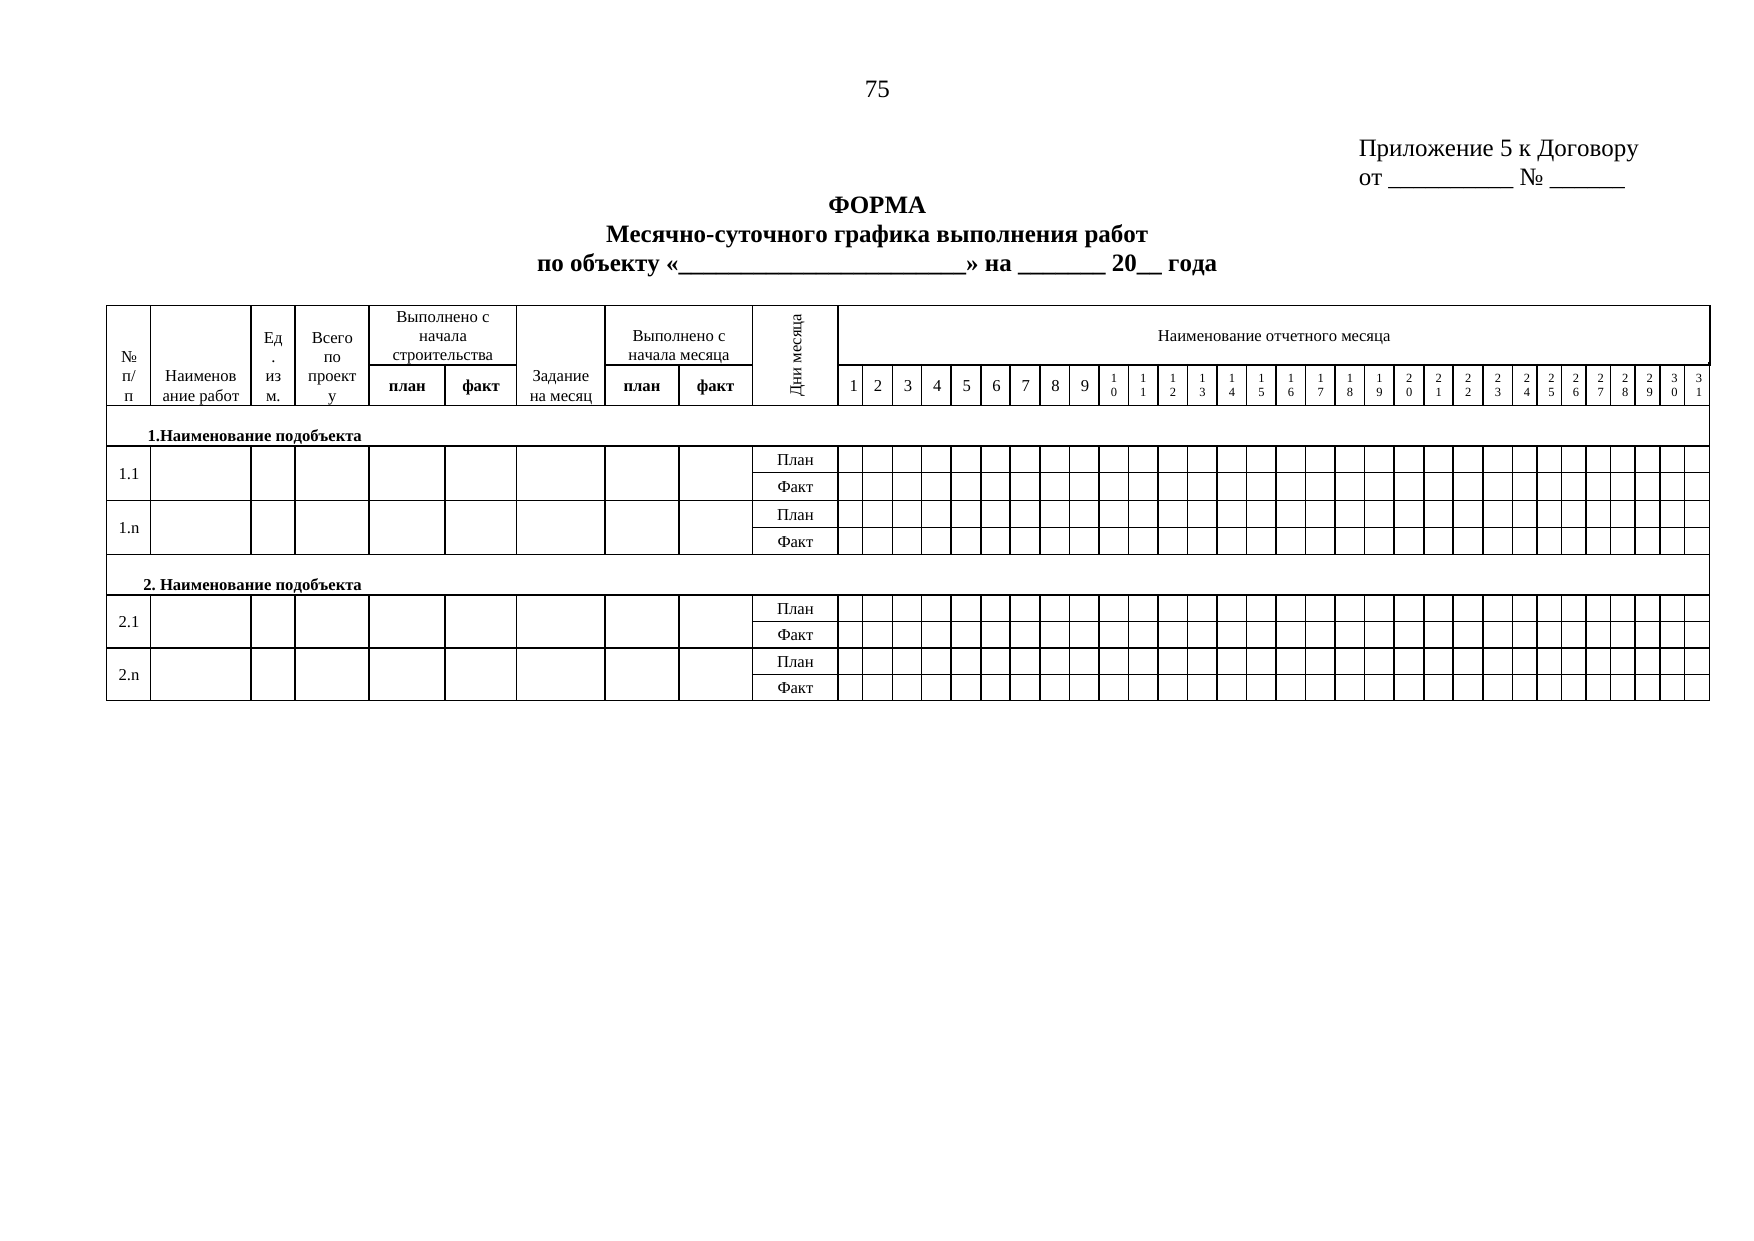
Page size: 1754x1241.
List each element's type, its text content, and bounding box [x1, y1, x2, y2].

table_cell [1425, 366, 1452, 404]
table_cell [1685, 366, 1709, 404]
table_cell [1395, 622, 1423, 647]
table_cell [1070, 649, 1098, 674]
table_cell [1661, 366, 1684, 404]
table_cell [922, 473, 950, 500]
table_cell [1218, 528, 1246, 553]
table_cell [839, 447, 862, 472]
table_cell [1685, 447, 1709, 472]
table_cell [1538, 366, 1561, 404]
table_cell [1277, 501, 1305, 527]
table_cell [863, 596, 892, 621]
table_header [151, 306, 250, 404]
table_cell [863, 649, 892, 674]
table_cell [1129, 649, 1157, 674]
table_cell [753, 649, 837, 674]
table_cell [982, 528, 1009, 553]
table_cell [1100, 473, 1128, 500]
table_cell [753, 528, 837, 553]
text ФОРМА [118, 190, 1636, 219]
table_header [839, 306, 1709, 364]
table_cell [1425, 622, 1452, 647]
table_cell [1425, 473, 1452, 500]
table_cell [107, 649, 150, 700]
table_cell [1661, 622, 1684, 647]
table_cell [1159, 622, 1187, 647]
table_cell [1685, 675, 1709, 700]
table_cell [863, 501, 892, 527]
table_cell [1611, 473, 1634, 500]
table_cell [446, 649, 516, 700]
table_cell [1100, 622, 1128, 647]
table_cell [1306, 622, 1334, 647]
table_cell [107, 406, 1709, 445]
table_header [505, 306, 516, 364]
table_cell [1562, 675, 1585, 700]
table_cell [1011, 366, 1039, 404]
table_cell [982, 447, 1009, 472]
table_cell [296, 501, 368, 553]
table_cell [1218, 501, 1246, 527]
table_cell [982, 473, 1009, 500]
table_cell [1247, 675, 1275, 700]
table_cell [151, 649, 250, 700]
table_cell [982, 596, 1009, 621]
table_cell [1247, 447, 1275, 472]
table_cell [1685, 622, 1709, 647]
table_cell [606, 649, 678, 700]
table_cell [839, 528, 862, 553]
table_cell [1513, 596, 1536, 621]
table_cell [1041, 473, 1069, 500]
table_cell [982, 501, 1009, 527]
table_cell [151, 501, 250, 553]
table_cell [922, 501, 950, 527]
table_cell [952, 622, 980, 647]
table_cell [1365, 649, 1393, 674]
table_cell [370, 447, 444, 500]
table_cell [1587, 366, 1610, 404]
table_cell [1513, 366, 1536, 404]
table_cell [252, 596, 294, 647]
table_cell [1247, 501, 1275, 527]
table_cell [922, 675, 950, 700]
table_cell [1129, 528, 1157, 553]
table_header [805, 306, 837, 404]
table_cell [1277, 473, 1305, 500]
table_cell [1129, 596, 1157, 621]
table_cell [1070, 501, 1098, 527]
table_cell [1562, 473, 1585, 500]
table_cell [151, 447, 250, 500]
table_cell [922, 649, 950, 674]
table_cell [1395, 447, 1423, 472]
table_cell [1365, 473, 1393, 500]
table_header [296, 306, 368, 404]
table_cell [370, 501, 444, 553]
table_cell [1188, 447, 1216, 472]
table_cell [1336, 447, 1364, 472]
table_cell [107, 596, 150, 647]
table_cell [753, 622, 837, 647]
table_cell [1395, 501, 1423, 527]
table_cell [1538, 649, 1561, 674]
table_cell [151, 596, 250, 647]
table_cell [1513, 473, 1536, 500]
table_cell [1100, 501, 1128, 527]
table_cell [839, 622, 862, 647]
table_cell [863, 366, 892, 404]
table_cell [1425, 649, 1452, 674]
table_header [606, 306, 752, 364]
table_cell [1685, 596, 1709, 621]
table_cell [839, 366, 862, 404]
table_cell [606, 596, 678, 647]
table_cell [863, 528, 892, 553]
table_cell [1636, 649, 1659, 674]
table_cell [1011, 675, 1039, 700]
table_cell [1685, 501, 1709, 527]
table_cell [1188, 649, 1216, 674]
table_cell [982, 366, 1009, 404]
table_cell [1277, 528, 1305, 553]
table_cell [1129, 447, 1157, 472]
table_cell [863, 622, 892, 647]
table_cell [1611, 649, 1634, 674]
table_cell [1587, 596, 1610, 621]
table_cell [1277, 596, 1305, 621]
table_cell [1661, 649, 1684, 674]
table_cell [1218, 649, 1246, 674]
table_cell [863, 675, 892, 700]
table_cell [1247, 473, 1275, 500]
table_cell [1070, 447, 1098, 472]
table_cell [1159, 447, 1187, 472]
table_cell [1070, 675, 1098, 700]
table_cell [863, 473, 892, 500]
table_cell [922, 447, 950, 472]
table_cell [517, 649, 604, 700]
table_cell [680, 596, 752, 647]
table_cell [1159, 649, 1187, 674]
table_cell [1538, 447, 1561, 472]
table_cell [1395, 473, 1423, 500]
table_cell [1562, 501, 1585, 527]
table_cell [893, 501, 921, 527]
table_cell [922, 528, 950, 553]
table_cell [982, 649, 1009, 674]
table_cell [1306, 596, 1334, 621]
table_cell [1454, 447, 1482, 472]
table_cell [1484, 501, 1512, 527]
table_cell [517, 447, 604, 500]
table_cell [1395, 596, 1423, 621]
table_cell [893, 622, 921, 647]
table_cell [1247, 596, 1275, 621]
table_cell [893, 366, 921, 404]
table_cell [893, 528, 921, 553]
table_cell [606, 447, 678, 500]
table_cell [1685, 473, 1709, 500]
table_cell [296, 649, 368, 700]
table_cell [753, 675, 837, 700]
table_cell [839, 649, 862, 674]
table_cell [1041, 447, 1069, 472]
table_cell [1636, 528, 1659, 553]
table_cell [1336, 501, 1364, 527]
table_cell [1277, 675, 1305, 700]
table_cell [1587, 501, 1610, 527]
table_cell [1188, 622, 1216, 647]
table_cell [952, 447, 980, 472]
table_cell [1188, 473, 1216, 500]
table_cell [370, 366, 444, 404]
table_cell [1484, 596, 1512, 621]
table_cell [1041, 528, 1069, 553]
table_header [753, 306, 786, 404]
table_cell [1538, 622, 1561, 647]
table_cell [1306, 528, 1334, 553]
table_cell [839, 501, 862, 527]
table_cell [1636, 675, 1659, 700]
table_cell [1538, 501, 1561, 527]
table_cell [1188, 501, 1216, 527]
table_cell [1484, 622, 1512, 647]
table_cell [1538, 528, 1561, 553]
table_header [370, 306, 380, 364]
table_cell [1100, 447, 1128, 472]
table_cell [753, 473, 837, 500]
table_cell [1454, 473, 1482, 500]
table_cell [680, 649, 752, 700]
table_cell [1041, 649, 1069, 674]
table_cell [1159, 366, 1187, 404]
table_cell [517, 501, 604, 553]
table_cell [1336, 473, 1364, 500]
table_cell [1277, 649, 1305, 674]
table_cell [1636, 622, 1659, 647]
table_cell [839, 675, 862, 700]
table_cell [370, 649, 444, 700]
text Приложение 5 к Договору от __________ № ______ [1358, 133, 1639, 190]
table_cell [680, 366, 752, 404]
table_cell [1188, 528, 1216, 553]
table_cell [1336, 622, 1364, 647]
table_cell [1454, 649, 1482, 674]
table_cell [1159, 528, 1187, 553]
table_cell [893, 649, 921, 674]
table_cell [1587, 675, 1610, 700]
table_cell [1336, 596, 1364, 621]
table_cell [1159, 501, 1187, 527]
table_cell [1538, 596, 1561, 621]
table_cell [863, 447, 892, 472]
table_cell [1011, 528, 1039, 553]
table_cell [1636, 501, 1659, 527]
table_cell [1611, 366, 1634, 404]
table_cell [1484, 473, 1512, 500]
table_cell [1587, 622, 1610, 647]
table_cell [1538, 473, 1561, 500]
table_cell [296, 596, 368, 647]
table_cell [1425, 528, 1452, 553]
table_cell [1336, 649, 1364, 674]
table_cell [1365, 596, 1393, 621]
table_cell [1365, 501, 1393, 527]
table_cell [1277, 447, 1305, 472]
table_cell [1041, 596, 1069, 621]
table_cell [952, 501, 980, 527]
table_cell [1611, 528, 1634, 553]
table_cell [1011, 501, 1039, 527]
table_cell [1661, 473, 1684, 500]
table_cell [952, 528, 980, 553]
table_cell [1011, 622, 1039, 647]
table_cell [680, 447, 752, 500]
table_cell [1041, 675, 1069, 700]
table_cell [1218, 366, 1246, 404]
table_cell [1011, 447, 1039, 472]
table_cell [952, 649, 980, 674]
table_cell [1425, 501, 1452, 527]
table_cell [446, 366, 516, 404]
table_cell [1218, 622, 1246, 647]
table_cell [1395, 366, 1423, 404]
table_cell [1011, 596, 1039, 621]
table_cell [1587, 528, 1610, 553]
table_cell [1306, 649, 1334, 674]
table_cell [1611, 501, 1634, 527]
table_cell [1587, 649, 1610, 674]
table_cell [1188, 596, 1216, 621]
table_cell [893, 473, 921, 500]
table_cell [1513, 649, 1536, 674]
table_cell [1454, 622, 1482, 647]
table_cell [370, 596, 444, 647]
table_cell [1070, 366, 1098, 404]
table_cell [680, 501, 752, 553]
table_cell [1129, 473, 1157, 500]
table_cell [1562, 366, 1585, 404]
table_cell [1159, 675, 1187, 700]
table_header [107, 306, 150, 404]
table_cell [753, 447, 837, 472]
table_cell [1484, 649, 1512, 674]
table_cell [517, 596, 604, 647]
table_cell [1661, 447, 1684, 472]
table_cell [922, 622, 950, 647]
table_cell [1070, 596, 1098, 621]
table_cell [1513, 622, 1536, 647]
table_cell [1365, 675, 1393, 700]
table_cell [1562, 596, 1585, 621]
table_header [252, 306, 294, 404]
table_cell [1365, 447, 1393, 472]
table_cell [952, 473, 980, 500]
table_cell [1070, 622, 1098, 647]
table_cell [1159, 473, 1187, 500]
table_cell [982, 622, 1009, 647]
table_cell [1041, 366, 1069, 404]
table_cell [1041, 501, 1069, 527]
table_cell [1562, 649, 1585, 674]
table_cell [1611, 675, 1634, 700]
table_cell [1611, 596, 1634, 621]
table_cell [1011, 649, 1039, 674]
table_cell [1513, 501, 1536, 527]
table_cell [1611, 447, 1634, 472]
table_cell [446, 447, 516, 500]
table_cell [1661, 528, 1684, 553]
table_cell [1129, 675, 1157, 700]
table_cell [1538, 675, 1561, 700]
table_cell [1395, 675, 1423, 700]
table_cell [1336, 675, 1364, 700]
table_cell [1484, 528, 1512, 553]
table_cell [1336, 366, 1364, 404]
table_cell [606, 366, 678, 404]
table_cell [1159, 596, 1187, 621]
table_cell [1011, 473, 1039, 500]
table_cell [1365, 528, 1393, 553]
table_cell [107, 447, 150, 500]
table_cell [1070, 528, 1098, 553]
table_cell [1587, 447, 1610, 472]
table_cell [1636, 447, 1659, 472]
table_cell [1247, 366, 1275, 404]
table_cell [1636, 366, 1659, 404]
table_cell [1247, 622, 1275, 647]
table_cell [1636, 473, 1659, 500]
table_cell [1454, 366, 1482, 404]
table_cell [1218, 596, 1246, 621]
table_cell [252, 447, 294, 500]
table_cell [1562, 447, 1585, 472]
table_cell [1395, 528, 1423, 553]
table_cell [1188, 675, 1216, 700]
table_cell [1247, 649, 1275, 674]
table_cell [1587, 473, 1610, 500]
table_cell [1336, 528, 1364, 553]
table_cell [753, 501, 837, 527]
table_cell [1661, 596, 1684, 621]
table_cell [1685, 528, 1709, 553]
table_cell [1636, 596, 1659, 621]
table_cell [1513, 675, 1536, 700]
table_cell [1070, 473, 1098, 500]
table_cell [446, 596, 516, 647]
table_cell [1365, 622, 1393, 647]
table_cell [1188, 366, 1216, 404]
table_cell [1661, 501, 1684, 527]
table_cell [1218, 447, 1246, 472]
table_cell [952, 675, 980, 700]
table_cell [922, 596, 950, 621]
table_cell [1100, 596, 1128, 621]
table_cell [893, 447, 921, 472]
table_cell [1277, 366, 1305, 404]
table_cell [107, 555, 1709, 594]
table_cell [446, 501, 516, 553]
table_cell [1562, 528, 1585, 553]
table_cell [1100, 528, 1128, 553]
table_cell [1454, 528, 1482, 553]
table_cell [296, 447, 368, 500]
text Месячно-суточного графика выполнения работ [118, 219, 1636, 248]
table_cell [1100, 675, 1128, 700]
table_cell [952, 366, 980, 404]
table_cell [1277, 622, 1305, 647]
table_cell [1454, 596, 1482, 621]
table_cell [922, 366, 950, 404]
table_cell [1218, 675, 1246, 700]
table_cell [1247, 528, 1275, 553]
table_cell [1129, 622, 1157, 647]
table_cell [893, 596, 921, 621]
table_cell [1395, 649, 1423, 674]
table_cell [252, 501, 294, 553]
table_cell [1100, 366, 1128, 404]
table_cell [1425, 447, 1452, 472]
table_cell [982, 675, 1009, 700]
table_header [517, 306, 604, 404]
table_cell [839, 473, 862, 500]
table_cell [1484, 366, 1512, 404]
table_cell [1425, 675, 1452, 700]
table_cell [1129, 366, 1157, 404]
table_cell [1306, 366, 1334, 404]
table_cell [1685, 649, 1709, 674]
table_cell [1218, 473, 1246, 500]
text по объекту «_______________________» на _______ 20__ года [118, 248, 1636, 277]
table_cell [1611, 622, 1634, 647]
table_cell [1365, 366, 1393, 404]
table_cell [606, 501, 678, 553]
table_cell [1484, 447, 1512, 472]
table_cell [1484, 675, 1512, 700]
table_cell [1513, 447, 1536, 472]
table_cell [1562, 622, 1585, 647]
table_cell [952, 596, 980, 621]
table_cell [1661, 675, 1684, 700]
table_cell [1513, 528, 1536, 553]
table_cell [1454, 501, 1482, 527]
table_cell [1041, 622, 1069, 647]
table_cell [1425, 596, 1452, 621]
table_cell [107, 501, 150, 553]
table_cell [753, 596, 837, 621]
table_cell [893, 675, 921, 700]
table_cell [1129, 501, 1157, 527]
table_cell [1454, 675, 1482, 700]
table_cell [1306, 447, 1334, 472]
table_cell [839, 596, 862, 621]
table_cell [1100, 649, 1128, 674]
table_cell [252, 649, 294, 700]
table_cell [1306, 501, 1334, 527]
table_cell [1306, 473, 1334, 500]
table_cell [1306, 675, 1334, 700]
